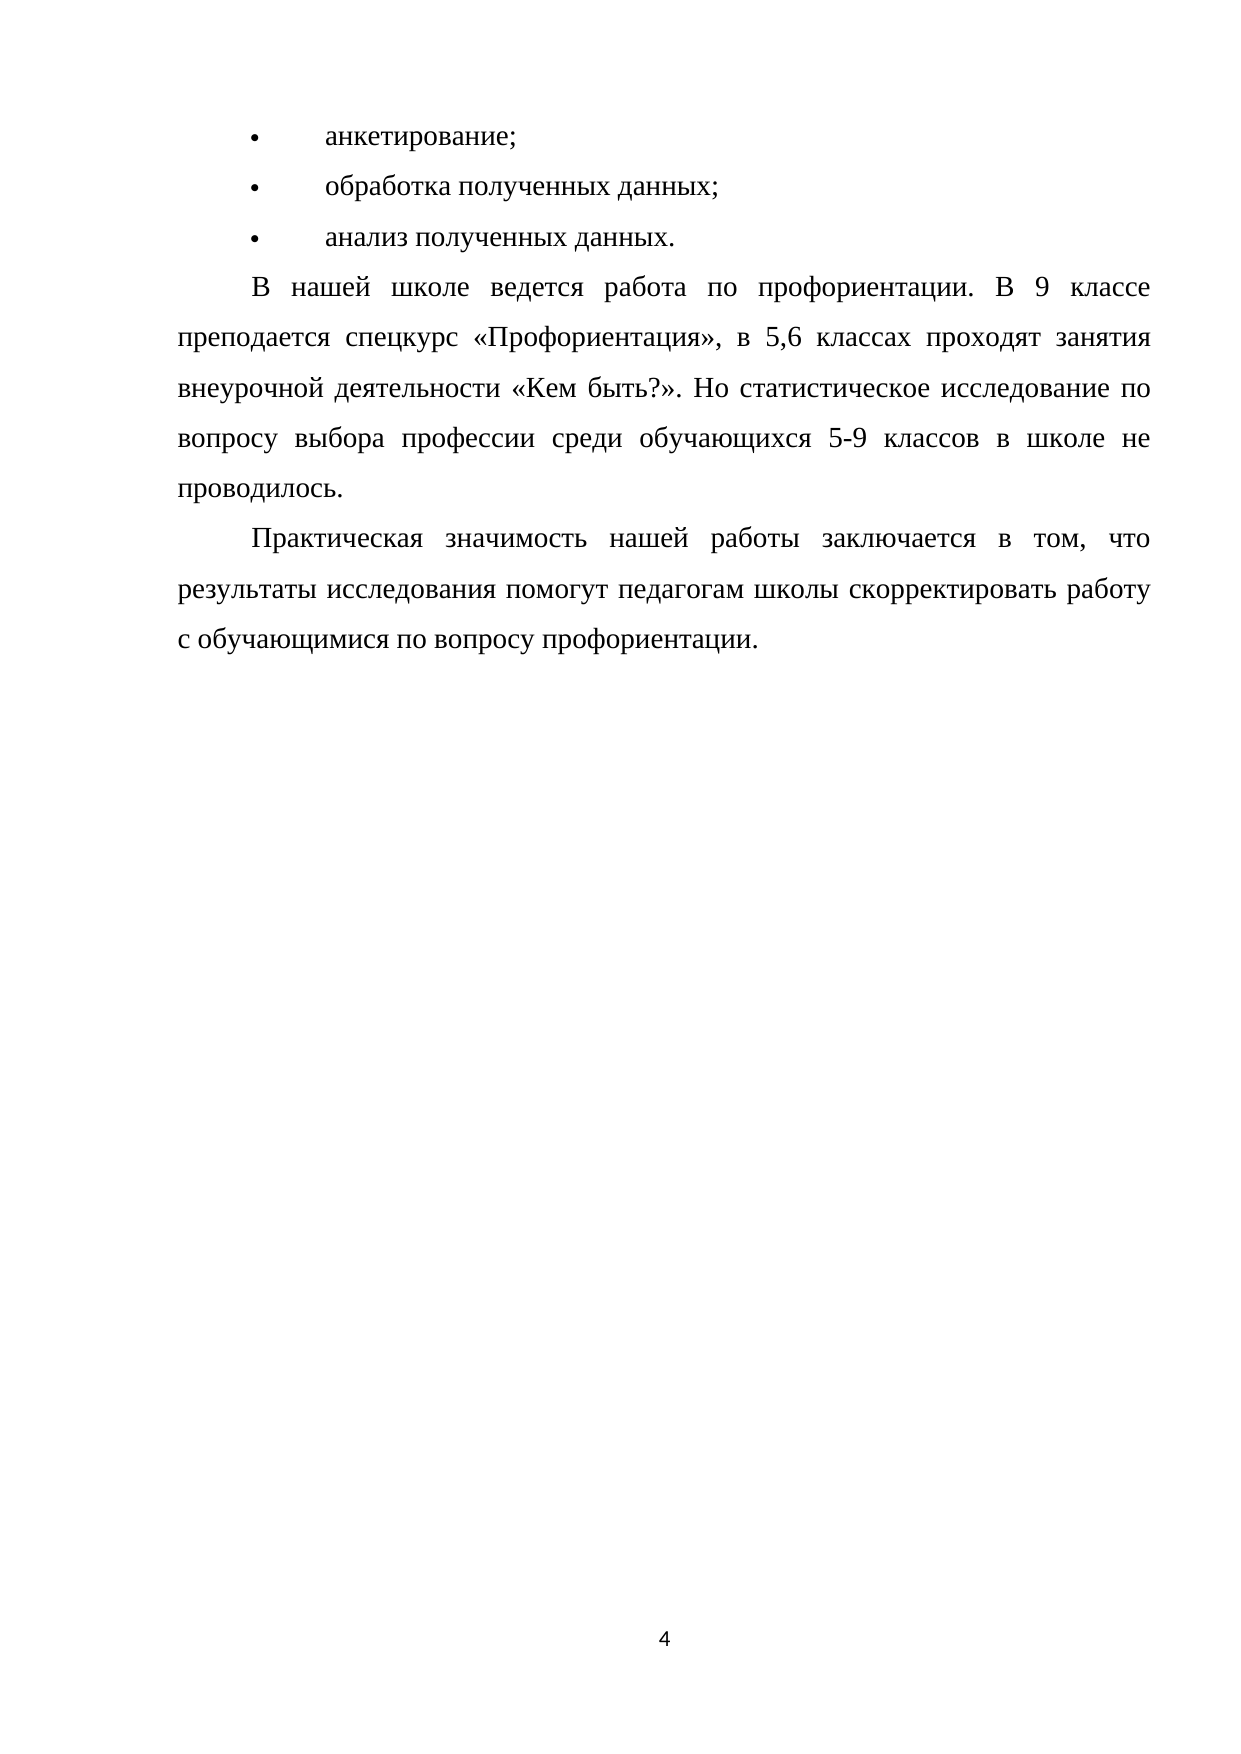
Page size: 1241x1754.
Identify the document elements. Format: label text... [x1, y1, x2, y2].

list обработка полученных данных; [177, 168, 1152, 202]
list В нашей школе ведется работа по профориентации. В 9 классе преподается спецкурс «Профориентация», в 5,6 классах проходят занятия внеурочной деятельности «Кем быть?». Но статистическое исследование по вопросу выбора профессии среди обучающихся 5-9 классов в школе не проводилось. [177, 269, 1152, 504]
text Практическая значимость нашей работы заключается в том, что результаты исследования помогут педагогам школы скорректировать работу с обучающимися по вопросу профориентации. [177, 521, 1152, 655]
list анализ полученных данных. [177, 219, 1152, 252]
list анкетирование; [177, 118, 1152, 152]
